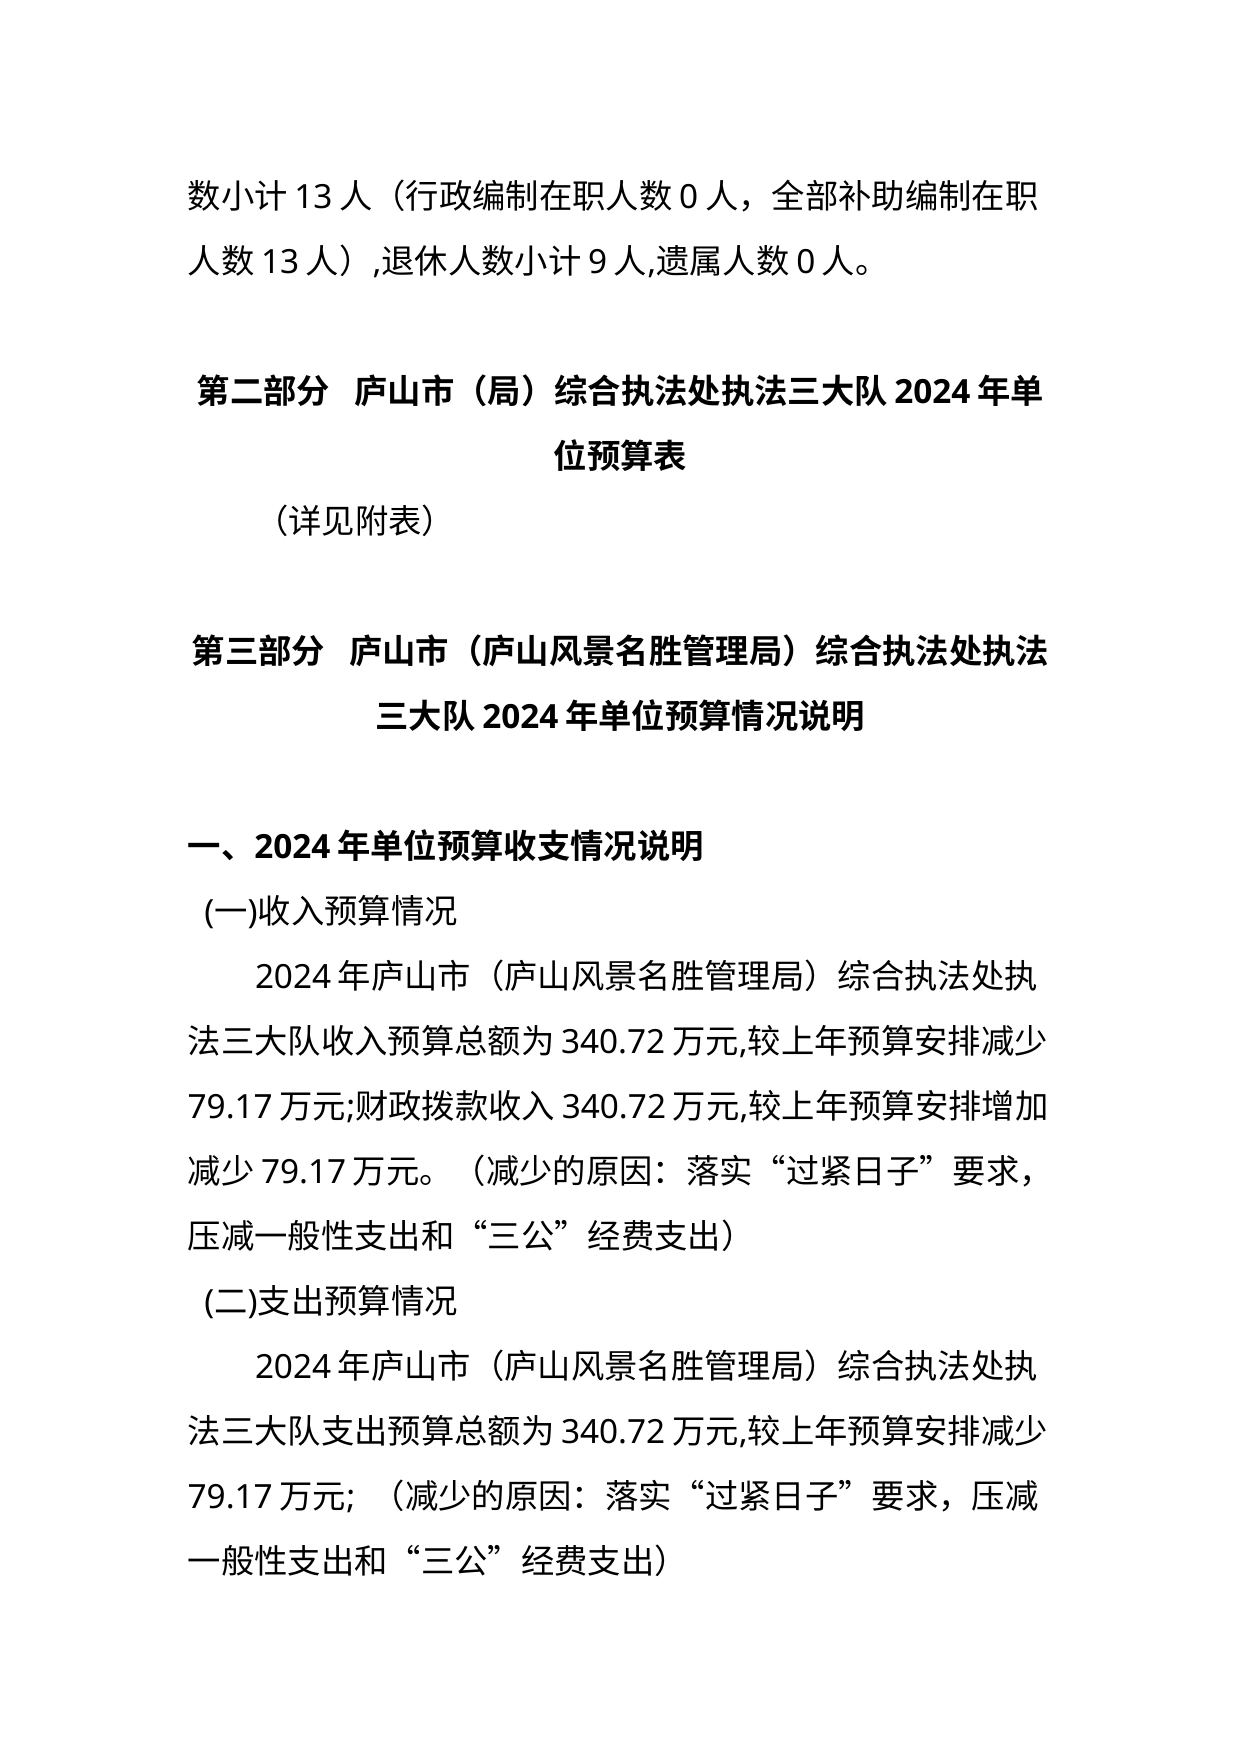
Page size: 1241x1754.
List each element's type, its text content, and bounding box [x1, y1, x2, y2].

text 一、2024年单位预算收支情况说明 [187, 812, 1053, 877]
text 2024年庐山市（庐山风景名胜管理局）综合执法处执法三大队支出预算总额为340.72万元,较上年预算安排减少79.17万元; （减少的原因：落实“过紧日子”要求，压减一般性支出和“三公”经费支出） [187, 1332, 1053, 1592]
text (二)支出预算情况 [187, 1267, 1053, 1332]
text 2024年庐山市（庐山风景名胜管理局）综合执法处执法三大队收入预算总额为340.72万元,较上年预算安排减少79.17万元;财政拨款收入340.72万元,较上年预算安排增加减少79.17万元。（减少的原因：落实“过紧日子”要求，压减一般性支出和“三公”经费支出） [187, 942, 1053, 1267]
text （详见附表） [187, 487, 1053, 552]
text (一)收入预算情况 [187, 877, 1053, 942]
text 第三部分 庐山市（庐山风景名胜管理局）综合执法处执法三大队2024年单位预算情况说明 [187, 617, 1053, 747]
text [187, 162, 1053, 292]
text 第二部分 庐山市（局）综合执法处执法三大队2024年单位预算表 [187, 357, 1053, 487]
